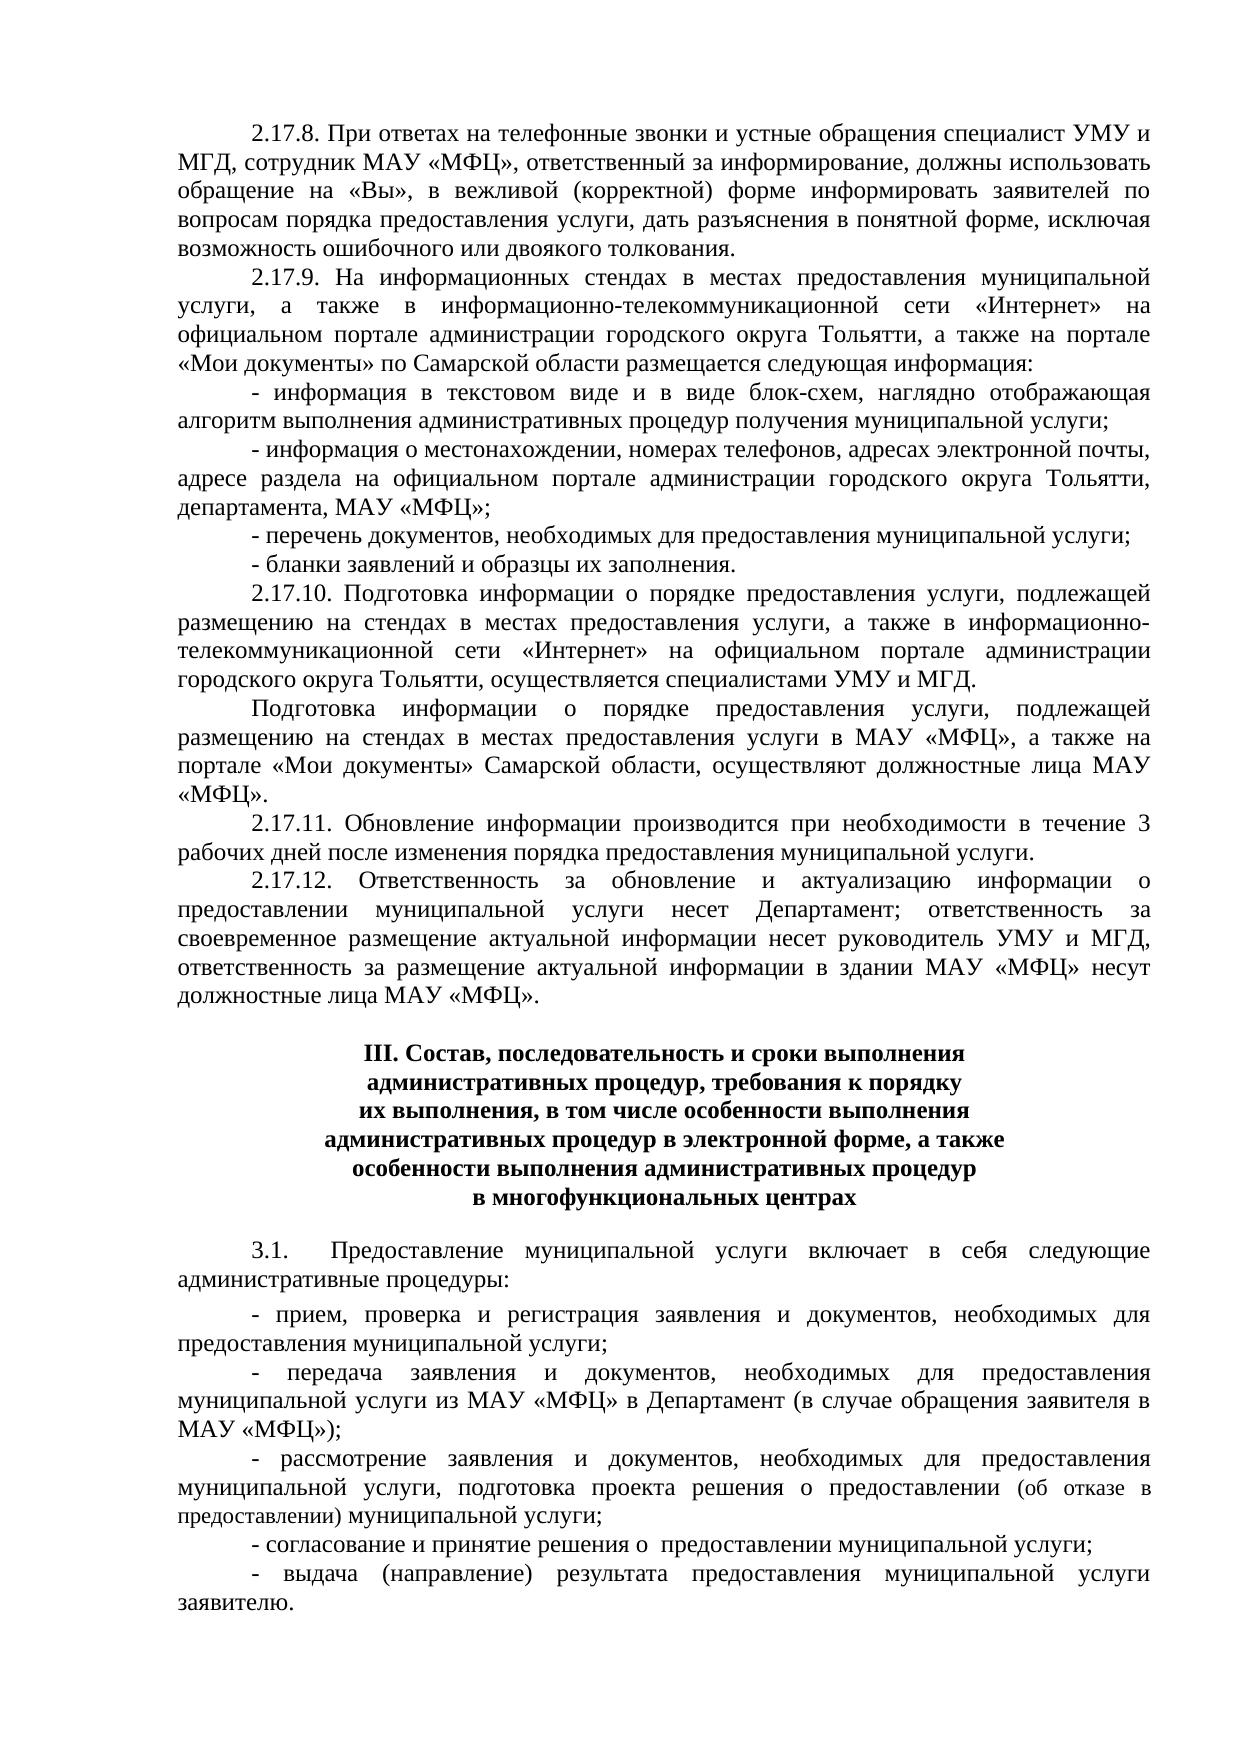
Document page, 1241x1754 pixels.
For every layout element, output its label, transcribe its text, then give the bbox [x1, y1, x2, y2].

text особенности выполнения административных процедур [177, 1153, 1152, 1182]
text - рассмотрение заявления и документов, необходимых для предоставления муниципальной услуги, подготовка проекта решения о предоставлении (об отказе в предоставлении) муниципальной услуги; [177, 1443, 1152, 1529]
text - передача заявления и документов, необходимых для предоставления муниципальной услуги из МАУ «МФЦ» в Департамент (в случае обращения заявителя в МАУ «МФЦ»); [177, 1357, 1152, 1443]
text Подготовка информации о порядке предоставления услуги, подлежащей размещению на стендах в местах предоставления услуги в МАУ «МФЦ», а также на портале «Мои документы» Самарской области, осуществляют должностные лица МАУ «МФЦ». [177, 693, 1152, 808]
text 2.17.11. Обновление информации производится при необходимости в течение 3 рабочих дней после изменения порядка предоставления муниципальной услуги. [177, 808, 1152, 866]
text 2.17.8. При ответах на телефонные звонки и устные обращения специалист УМУ и МГД, сотрудник МАУ «МФЦ», ответственный за информирование, должны использовать обращение на «Вы», в вежливой (корректной) форме информировать заявителей по вопросам порядка предоставления услуги, дать разъяснения в понятной форме, исключая возможность ошибочного или двоякого толкования. [177, 118, 1152, 262]
text - информация в текстовом виде и в виде блок-схем, наглядно отображающая алгоритм выполнения административных процедур получения муниципальной услуги; [177, 377, 1152, 434]
text - выдача (направление) результата предоставления муниципальной услуги заявителю. [177, 1558, 1152, 1616]
text 2.17.12. Ответственность за обновление и актуализацию информации о предоставлении муниципальной услуги несет Департамент; ответственность за своевременное размещение актуальной информации несет руководитель УМУ и МГД, ответственность за размещение актуальной информации в здании МАУ «МФЦ» несут должностные лица МАУ «МФЦ». [177, 866, 1152, 1009]
text - информация о местонахождении, номерах телефонов, адресах электронной почты, адресе раздела на официальном портале администрации городского округа Тольятти, департамента, МАУ «МФЦ»; [177, 434, 1152, 521]
text 3.1. Предоставление муниципальной услуги включает в себя следующие административные процедуры: [177, 1236, 1152, 1293]
text - прием, проверка и регистрация заявления и документов, необходимых для предоставления муниципальной услуги; [177, 1299, 1152, 1357]
text - перечень документов, необходимых для предоставления муниципальной услуги; [177, 521, 1152, 549]
text в многофункциональных центрах [177, 1182, 1152, 1211]
text - согласование и принятие решения о предоставлении муниципальной услуги; [177, 1529, 1152, 1558]
text административных процедур, требования к порядку [177, 1067, 1152, 1096]
text 2.17.10. Подготовка информации о порядке предоставления услуги, подлежащей размещению на стендах в местах предоставления услуги, а также в информационно-телекоммуникационной сети «Интернет» на официальном портале администрации городского округа Тольятти, осуществляется специалистами УМУ и МГД. [177, 578, 1152, 693]
text их выполнения, в том числе особенности выполнения [177, 1096, 1152, 1124]
text III. Состав, последовательность и сроки выполнения [177, 1038, 1152, 1067]
text 2.17.9. На информационных стендах в местах предоставления муниципальной услуги, а также в информационно-телекоммуникационной сети «Интернет» на официальном портале администрации городского округа Тольятти, а также на портале «Мои документы» по Самарской области размещается следующая информация: [177, 262, 1152, 377]
text административных процедур в электронной форме, а также [177, 1124, 1152, 1153]
text - бланки заявлений и образцы их заполнения. [177, 549, 1152, 578]
